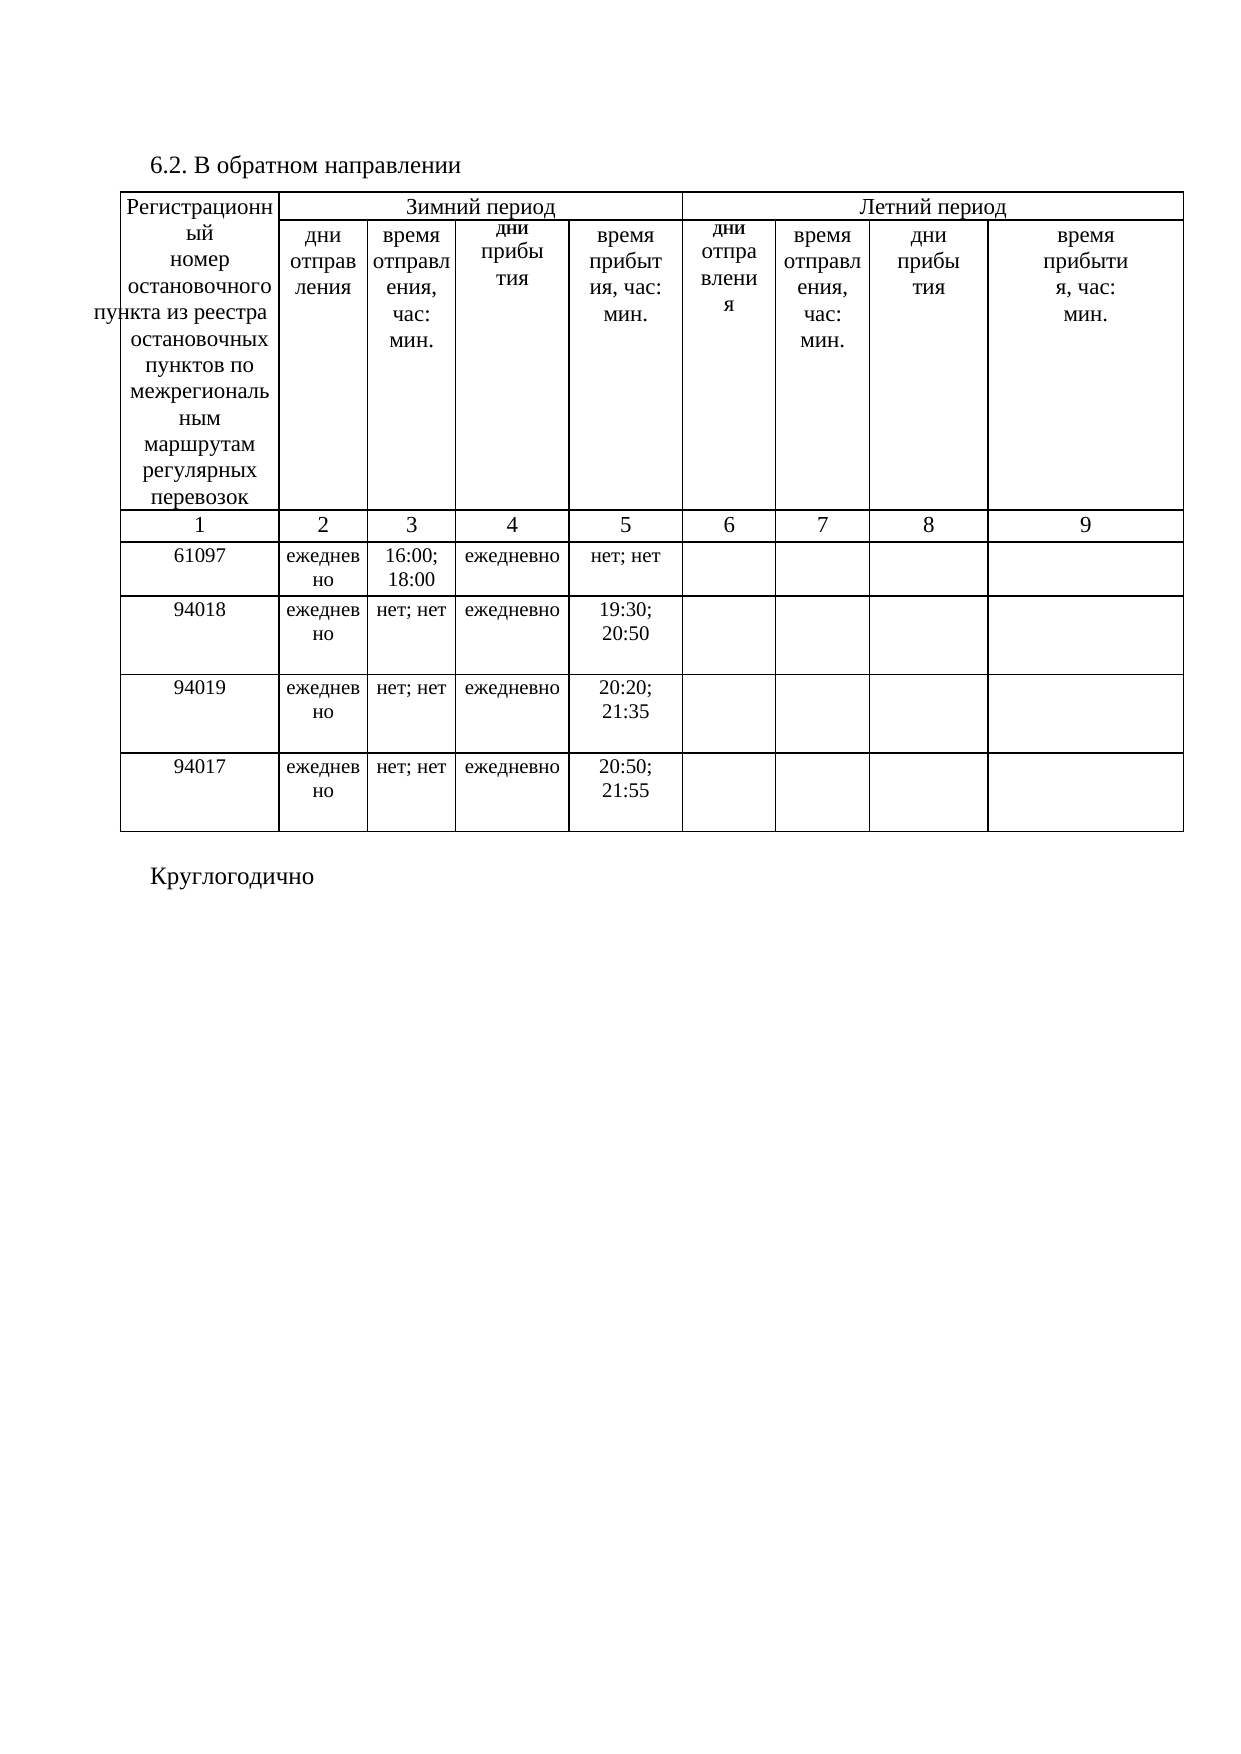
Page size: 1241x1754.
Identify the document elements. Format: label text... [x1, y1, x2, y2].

table_cell 94019 [121, 675, 278, 752]
table_cell нет; нет [368, 675, 455, 752]
table_header Летний период [683, 193, 1183, 219]
table_cell время прибыт ия, час: мин. [570, 221, 682, 509]
table_cell [776, 543, 869, 595]
table_cell ежедневно [456, 754, 568, 831]
table_cell 94018 [121, 597, 278, 674]
table_cell ежедневно [456, 597, 568, 674]
table_cell 6 [683, 511, 775, 541]
table_cell 7 [776, 511, 869, 541]
table_header Зимний период [280, 193, 682, 219]
table_cell 1 [121, 511, 278, 541]
table_cell 2 [280, 511, 367, 541]
table_cell [776, 597, 869, 674]
table_cell время отправл ения, час: мин. [368, 221, 455, 509]
table_cell ДНИ отпра влени я [683, 221, 775, 509]
table_cell 3 [368, 511, 455, 541]
table_cell ежедневно [280, 675, 367, 752]
table_cell 61097 [121, 543, 278, 595]
table_cell 20:50; 21:55 [570, 754, 682, 831]
table_cell ДНИ прибы тия [456, 221, 568, 509]
table_cell дни прибы тия [870, 221, 987, 509]
table_cell 4 [456, 511, 568, 541]
table_cell [683, 597, 775, 674]
table_cell [989, 543, 1183, 595]
table_cell дни отправ ления [280, 221, 367, 509]
table_cell время отправл ения, час: мин. [776, 221, 869, 509]
table_cell [989, 754, 1183, 831]
table_cell 9 [989, 511, 1183, 541]
text 6.2. В обратном направлении [150, 150, 1090, 179]
table_cell ежедневно [280, 543, 367, 595]
table_cell ежедневно [280, 597, 367, 674]
table_cell [870, 543, 987, 595]
table_cell [683, 543, 775, 595]
table_header Регистрационный номер остановочного пункта из реестра остановочных пунктов по межрегиональным маршрутам регулярных перевозок [121, 193, 278, 509]
table_cell 16:00; 18:00 [368, 543, 455, 595]
table_cell нет; нет [570, 543, 682, 595]
table_cell [989, 597, 1183, 674]
table_cell ежедневно [456, 543, 568, 595]
table_cell 19:30; 20:50 [570, 597, 682, 674]
table_cell время прибыти я, час: мин. [989, 221, 1183, 509]
table_cell 8 [870, 511, 987, 541]
table_cell 94017 [121, 754, 278, 831]
table_cell [870, 675, 987, 752]
table_cell ежедневно [456, 675, 568, 752]
table_cell 20:20; 21:35 [570, 675, 682, 752]
table_cell 5 [570, 511, 682, 541]
table_cell [683, 675, 775, 752]
table_cell [870, 754, 987, 831]
table_cell нет; нет [368, 597, 455, 674]
table_cell [989, 675, 1183, 752]
text Круглогодично [150, 861, 1090, 890]
table_cell [870, 597, 987, 674]
table_cell нет; нет [368, 754, 455, 831]
table_cell [776, 754, 869, 831]
table_cell [683, 754, 775, 831]
table_cell [776, 675, 869, 752]
table_cell ежедневно [280, 754, 367, 831]
